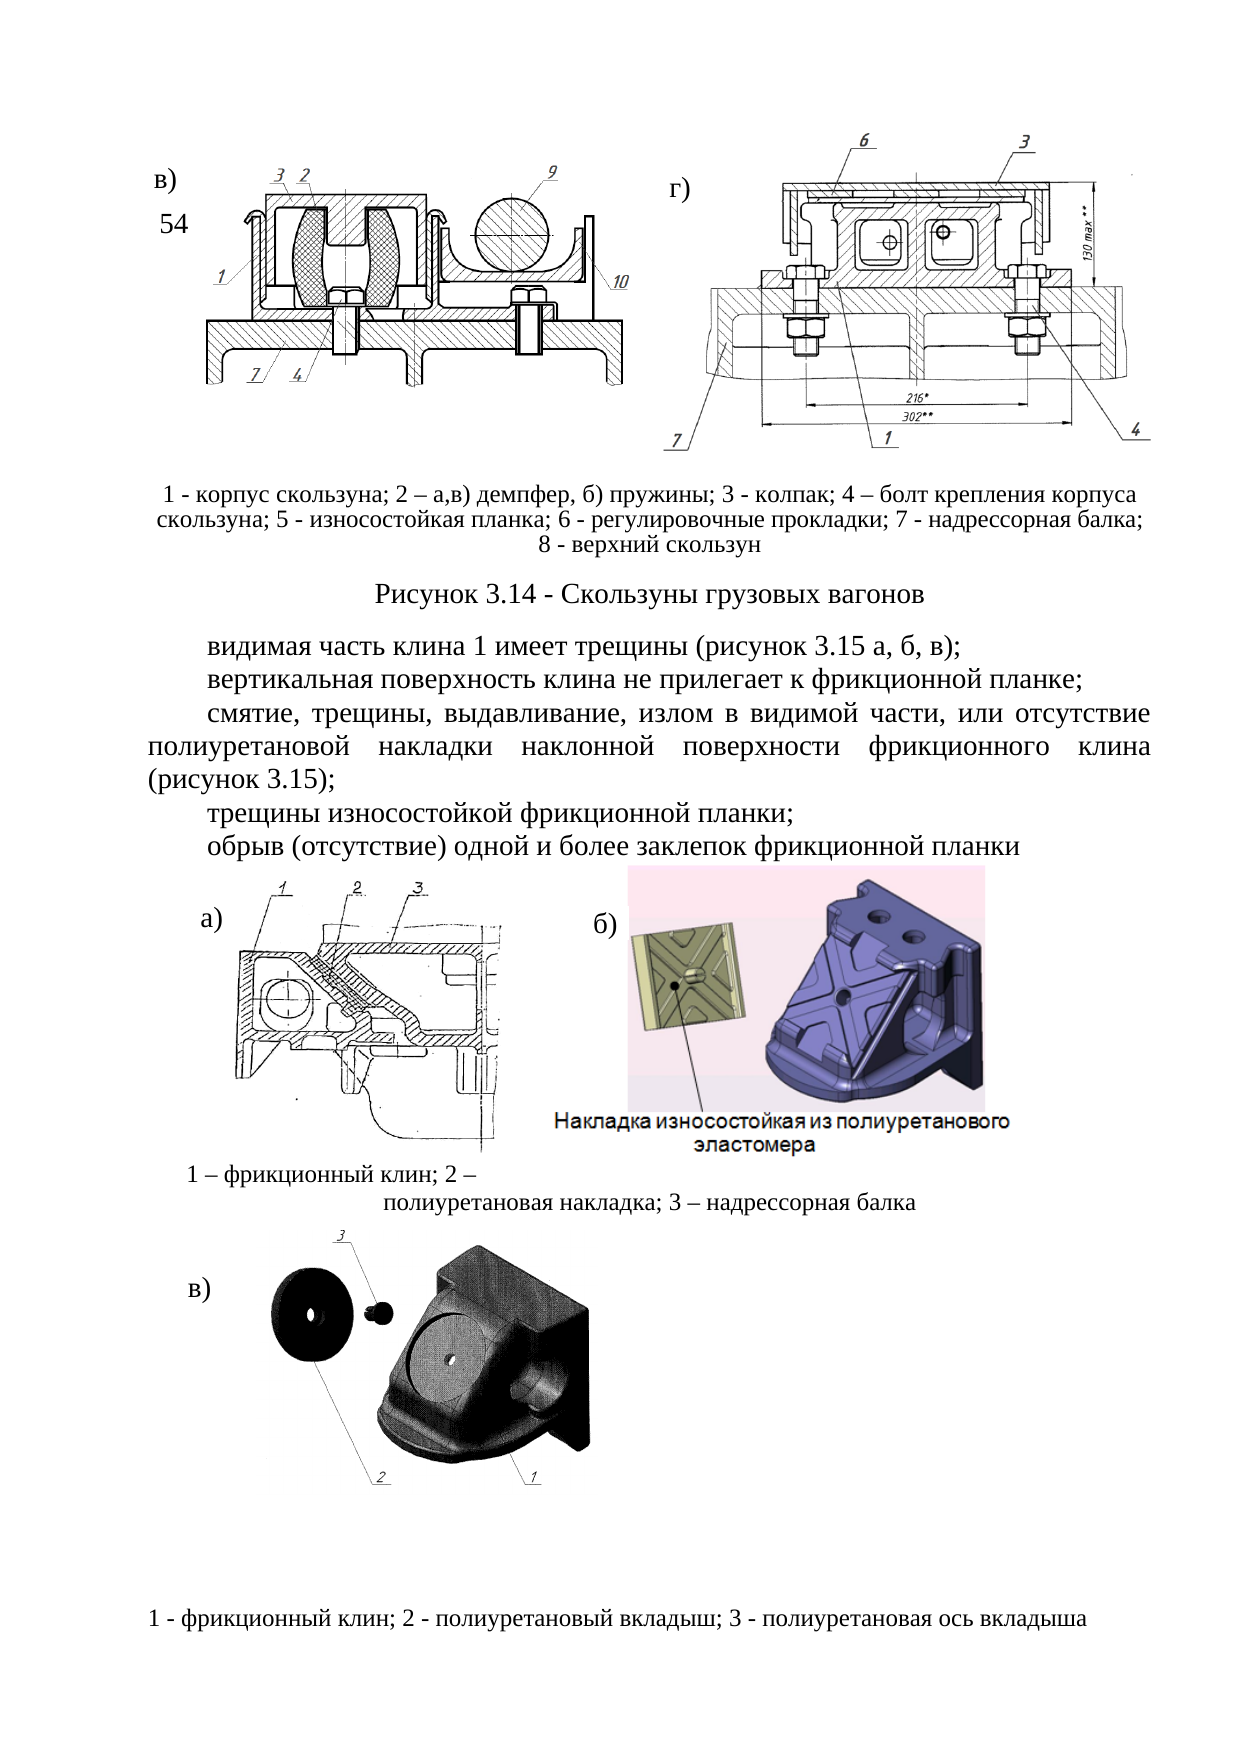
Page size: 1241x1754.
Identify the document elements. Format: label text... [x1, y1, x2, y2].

text 1 - фрикционный клин; 2 - полиуретановый вкладыш; 3 - полиуретановая ось вкладыша [148, 1603, 1152, 1632]
picture [235, 879, 504, 1154]
text видимая часть клина 1 имеет трещины (рисунок 3.15 а, б, в); [148, 629, 1152, 662]
text 1 – фрикционный клин; 2 – полиуретановая накладка; 3 – надрессорная балка [148, 1159, 1152, 1216]
picture [533, 862, 1028, 1161]
text смятие, трещины, выдавливание, излом в видимой части, или отсутствие полиуретановой накладки наклонной поверхности фрикционного клина (рисунок 3.15); [148, 696, 1152, 796]
text 1 - корпус скользуна; 2 – а,в) демпфер, б) пружины; 3 - колпак; 4 – болт крепления корпуса скользуна; 5 - износостойкая планка; 6 - регулировочные прокладки; 7 - надрессорная балка; 8 - верхний скользун [148, 482, 1152, 557]
picture [183, 142, 649, 420]
text трещины износостойкой фрикционной планки; [148, 796, 1152, 829]
text обрыв (отсутствие) одной и более заклепок фрикционной планки [148, 829, 1152, 862]
text Рисунок 3.14 - Скользуны грузовых вагонов [148, 576, 1152, 610]
text вертикальная поверхность клина не прилегает к фрикционной планке; [148, 662, 1152, 696]
picture [657, 125, 1168, 458]
